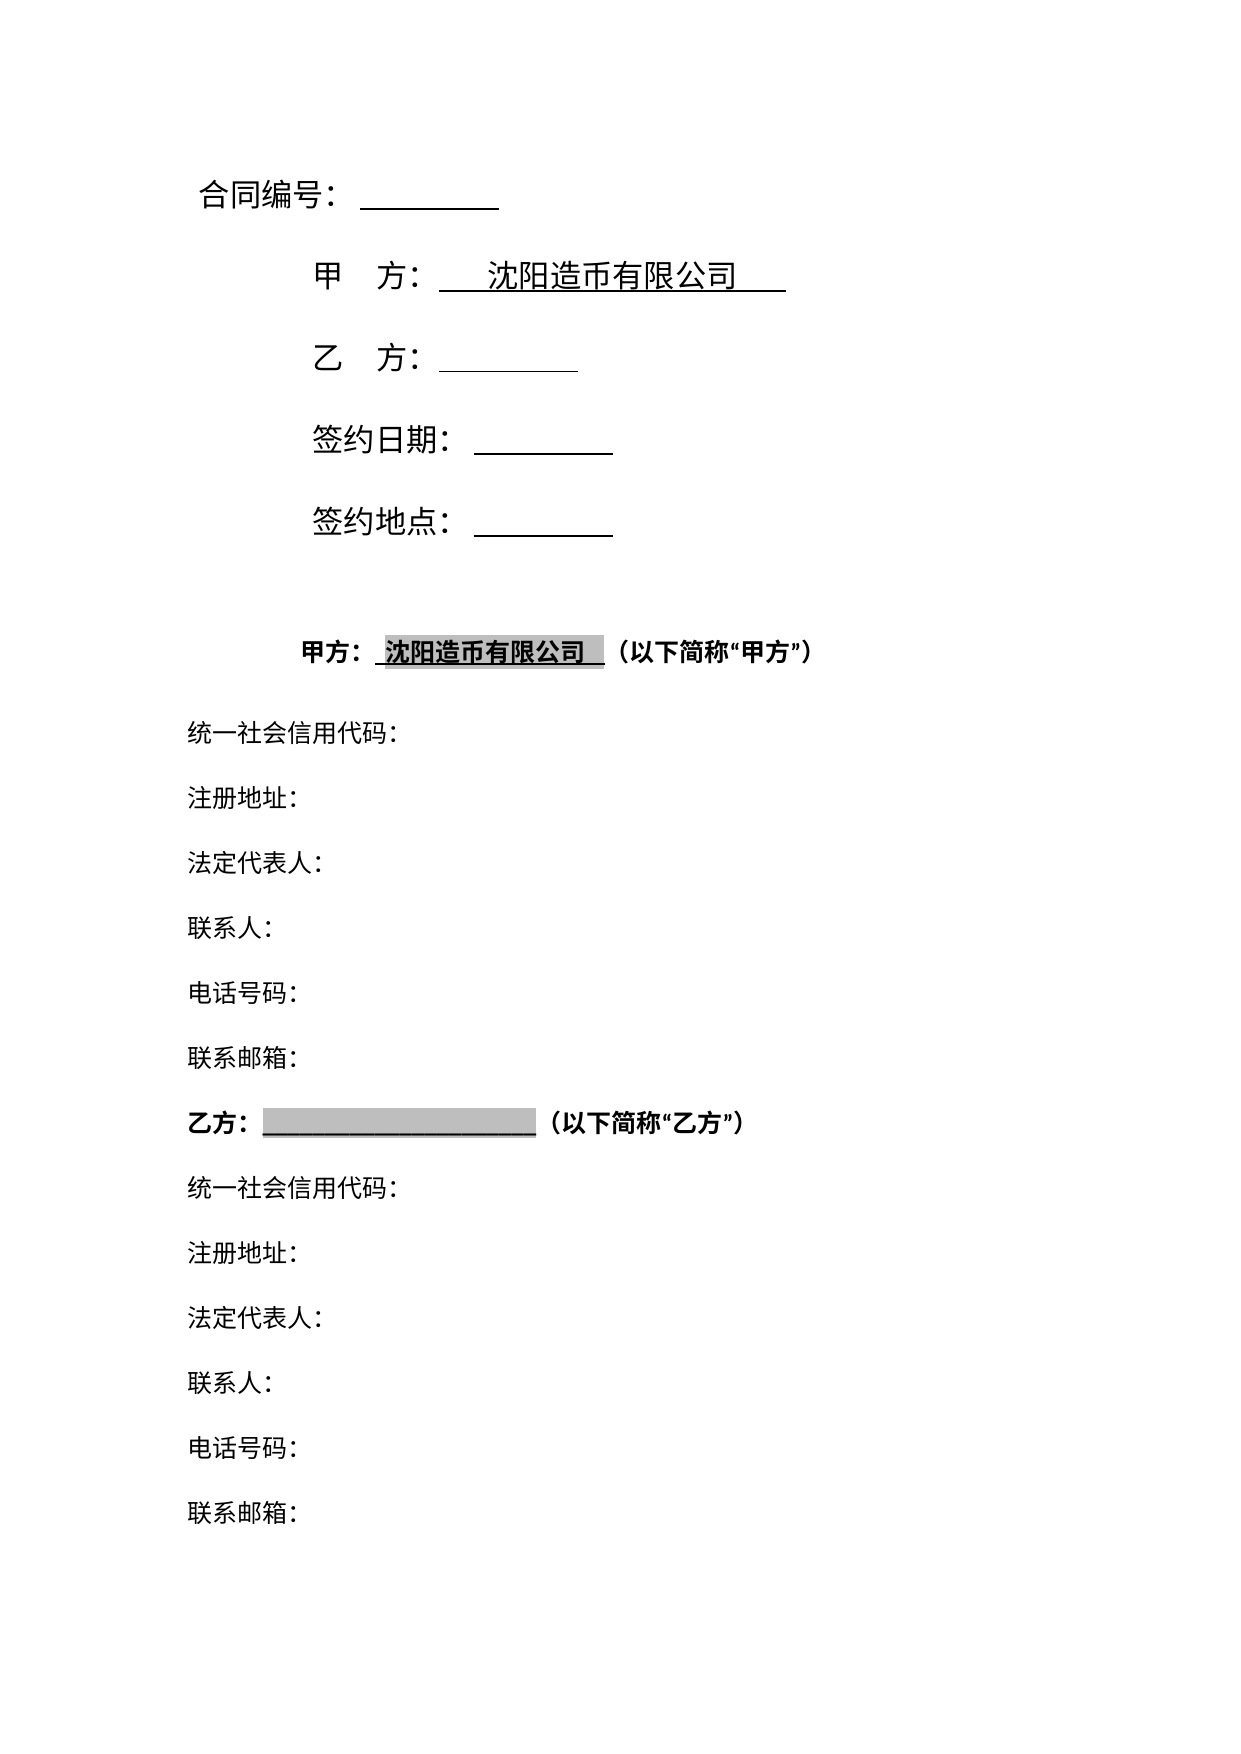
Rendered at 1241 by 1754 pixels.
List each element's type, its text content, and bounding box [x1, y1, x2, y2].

text 注册地址： [187, 1220, 1053, 1285]
text 合同编号： [198, 162, 1053, 227]
text 乙 方： [187, 325, 1053, 390]
text 电话号码： [187, 960, 1053, 1025]
text 联系人： [187, 895, 1053, 960]
text 法定代表人： [187, 830, 1053, 895]
text 联系邮箱： [187, 1480, 1053, 1545]
text 统一社会信用代码： [187, 1155, 1053, 1220]
text 签约日期： [187, 407, 1053, 472]
text 签约地点： [187, 489, 1053, 554]
text 注册地址： [187, 765, 1053, 830]
text 甲方： 沈阳造币有限公司 （以下简称“甲方”） [300, 619, 1053, 684]
text 联系人： [187, 1350, 1053, 1415]
text 电话号码： [187, 1415, 1053, 1480]
text 甲 方： 沈阳造币有限公司 [187, 243, 1053, 308]
text 法定代表人： [187, 1285, 1053, 1350]
text 联系邮箱： [187, 1025, 1053, 1090]
text 统一社会信用代码： [187, 700, 1053, 765]
text 乙方：______________________（以下简称“乙方”） [187, 1090, 1053, 1155]
